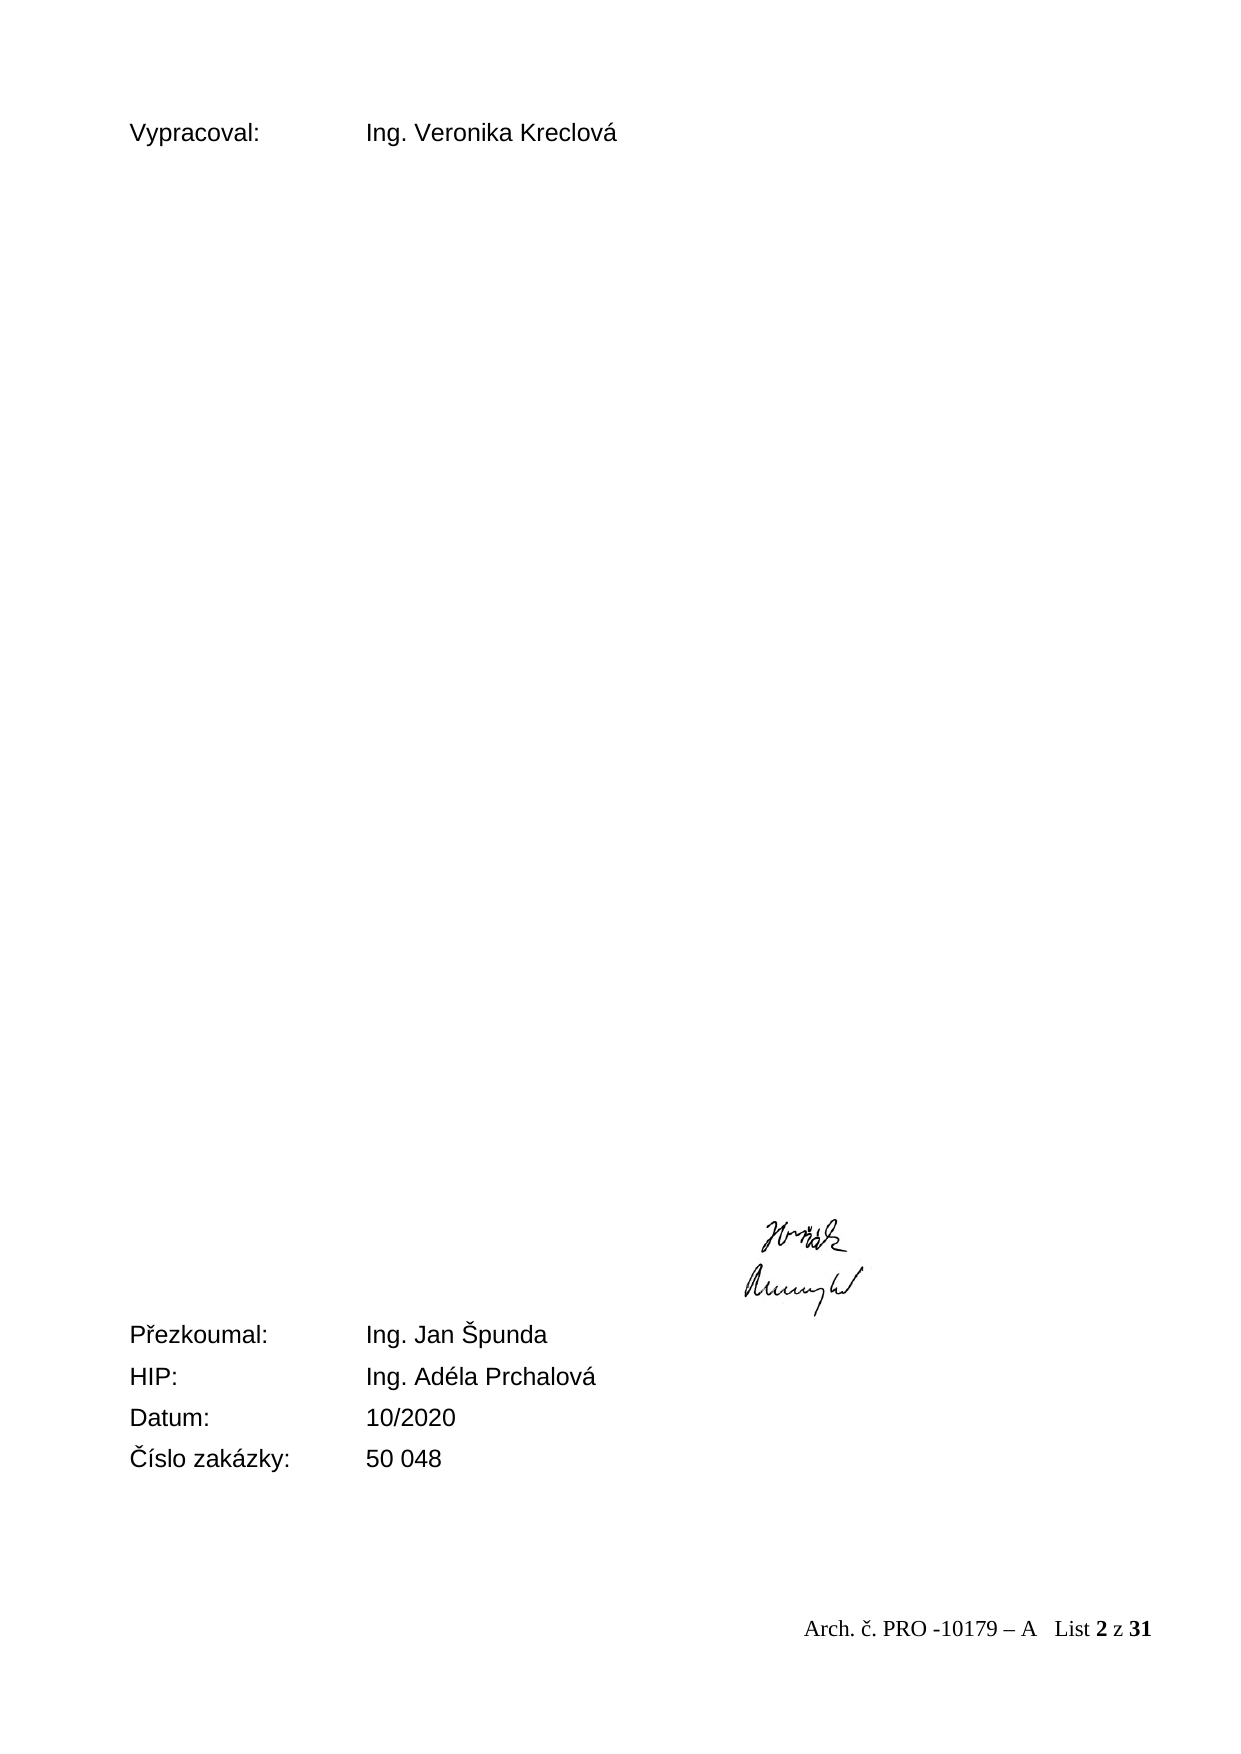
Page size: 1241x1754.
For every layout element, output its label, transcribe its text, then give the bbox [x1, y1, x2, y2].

table_cell Ing. Veronika Kreclová [354, 118, 1075, 1320]
table_cell Ing. Adéla Prchalová [354, 1362, 1075, 1403]
table_cell HIP: [118, 1362, 354, 1403]
table_cell Přezkoumal: [118, 1320, 354, 1362]
table_cell Číslo zakázky: [118, 1444, 354, 1497]
table_cell 10/2020 [354, 1403, 1075, 1444]
picture [741, 1215, 873, 1321]
table_cell Vypracoval: [118, 118, 354, 1320]
table_cell 50 048 [354, 1444, 1075, 1497]
table_cell Datum: [118, 1403, 354, 1444]
table_cell Ing. Jan Špunda [354, 1320, 1075, 1362]
